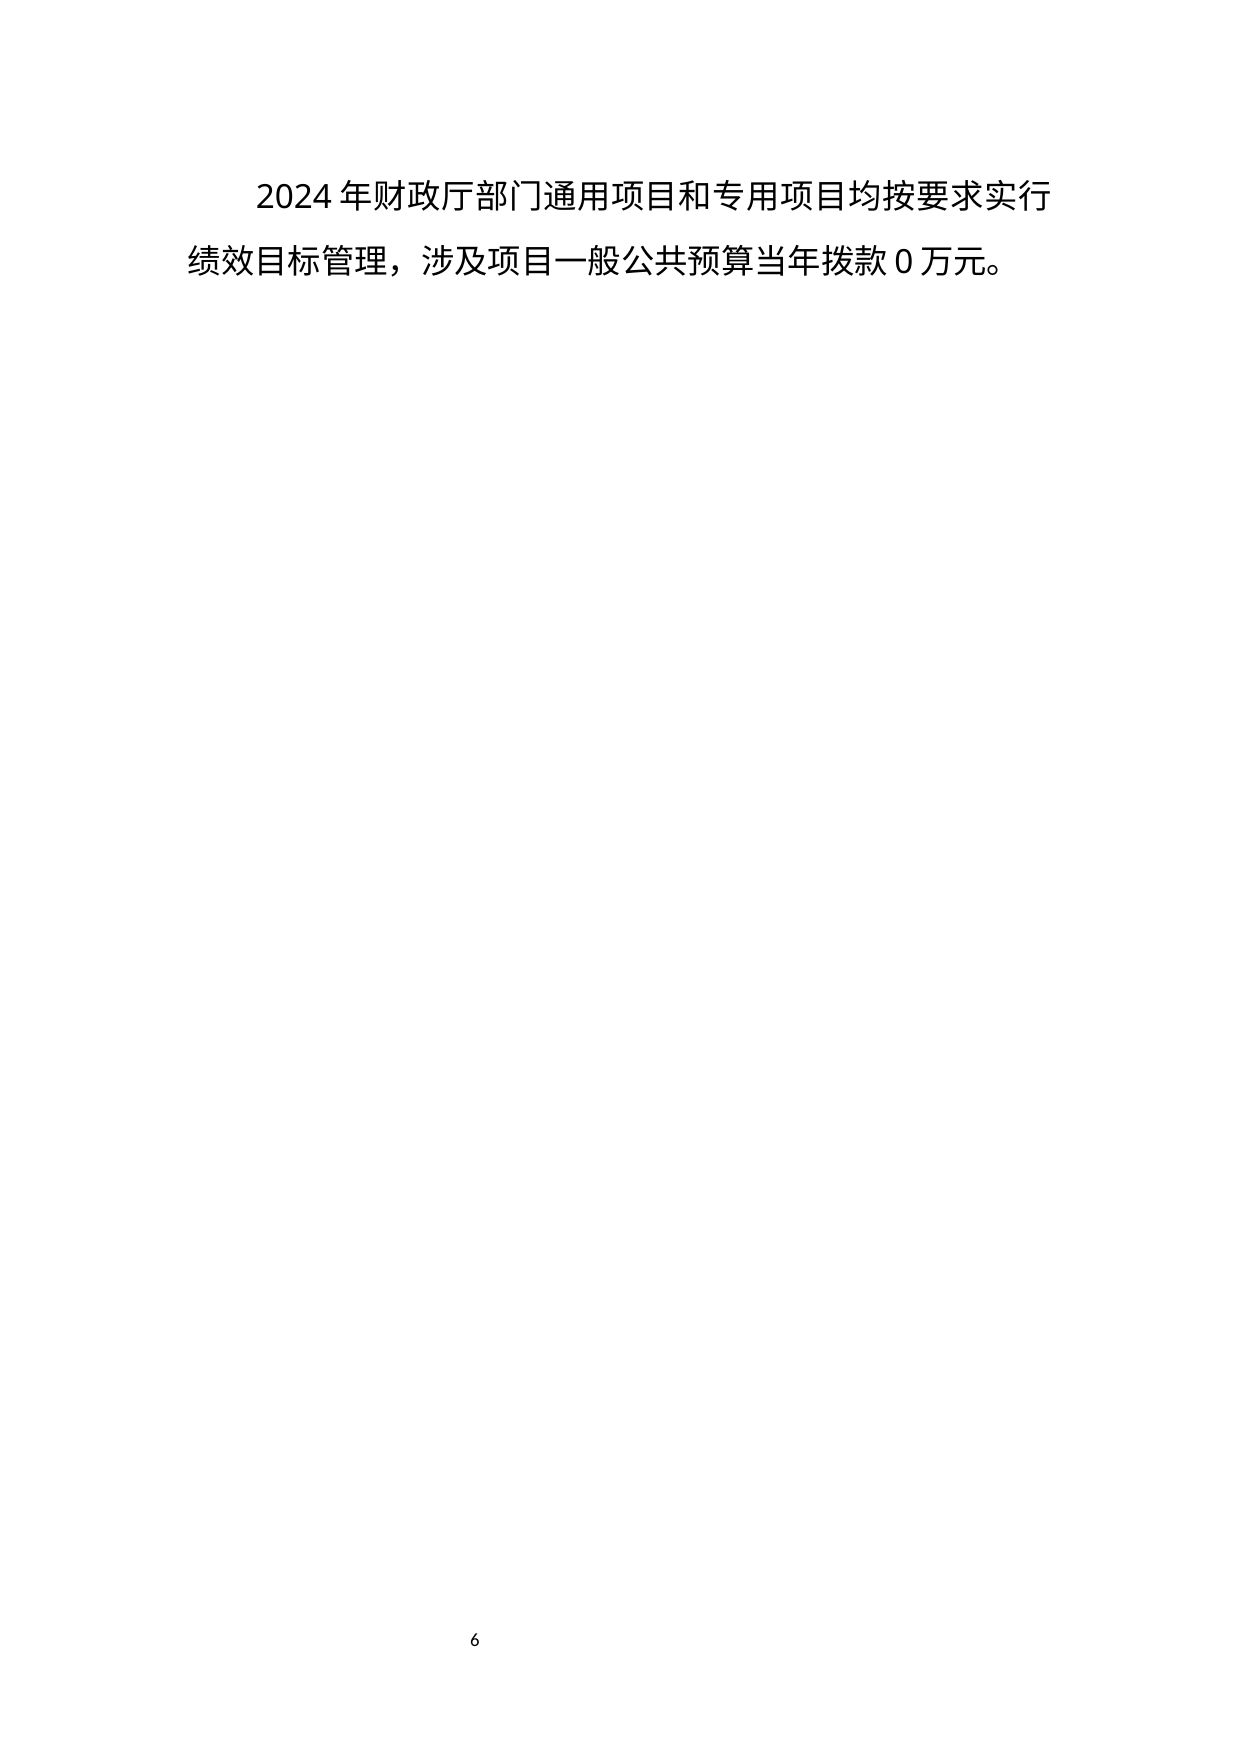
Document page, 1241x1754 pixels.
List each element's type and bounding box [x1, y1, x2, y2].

text [187, 162, 1053, 357]
